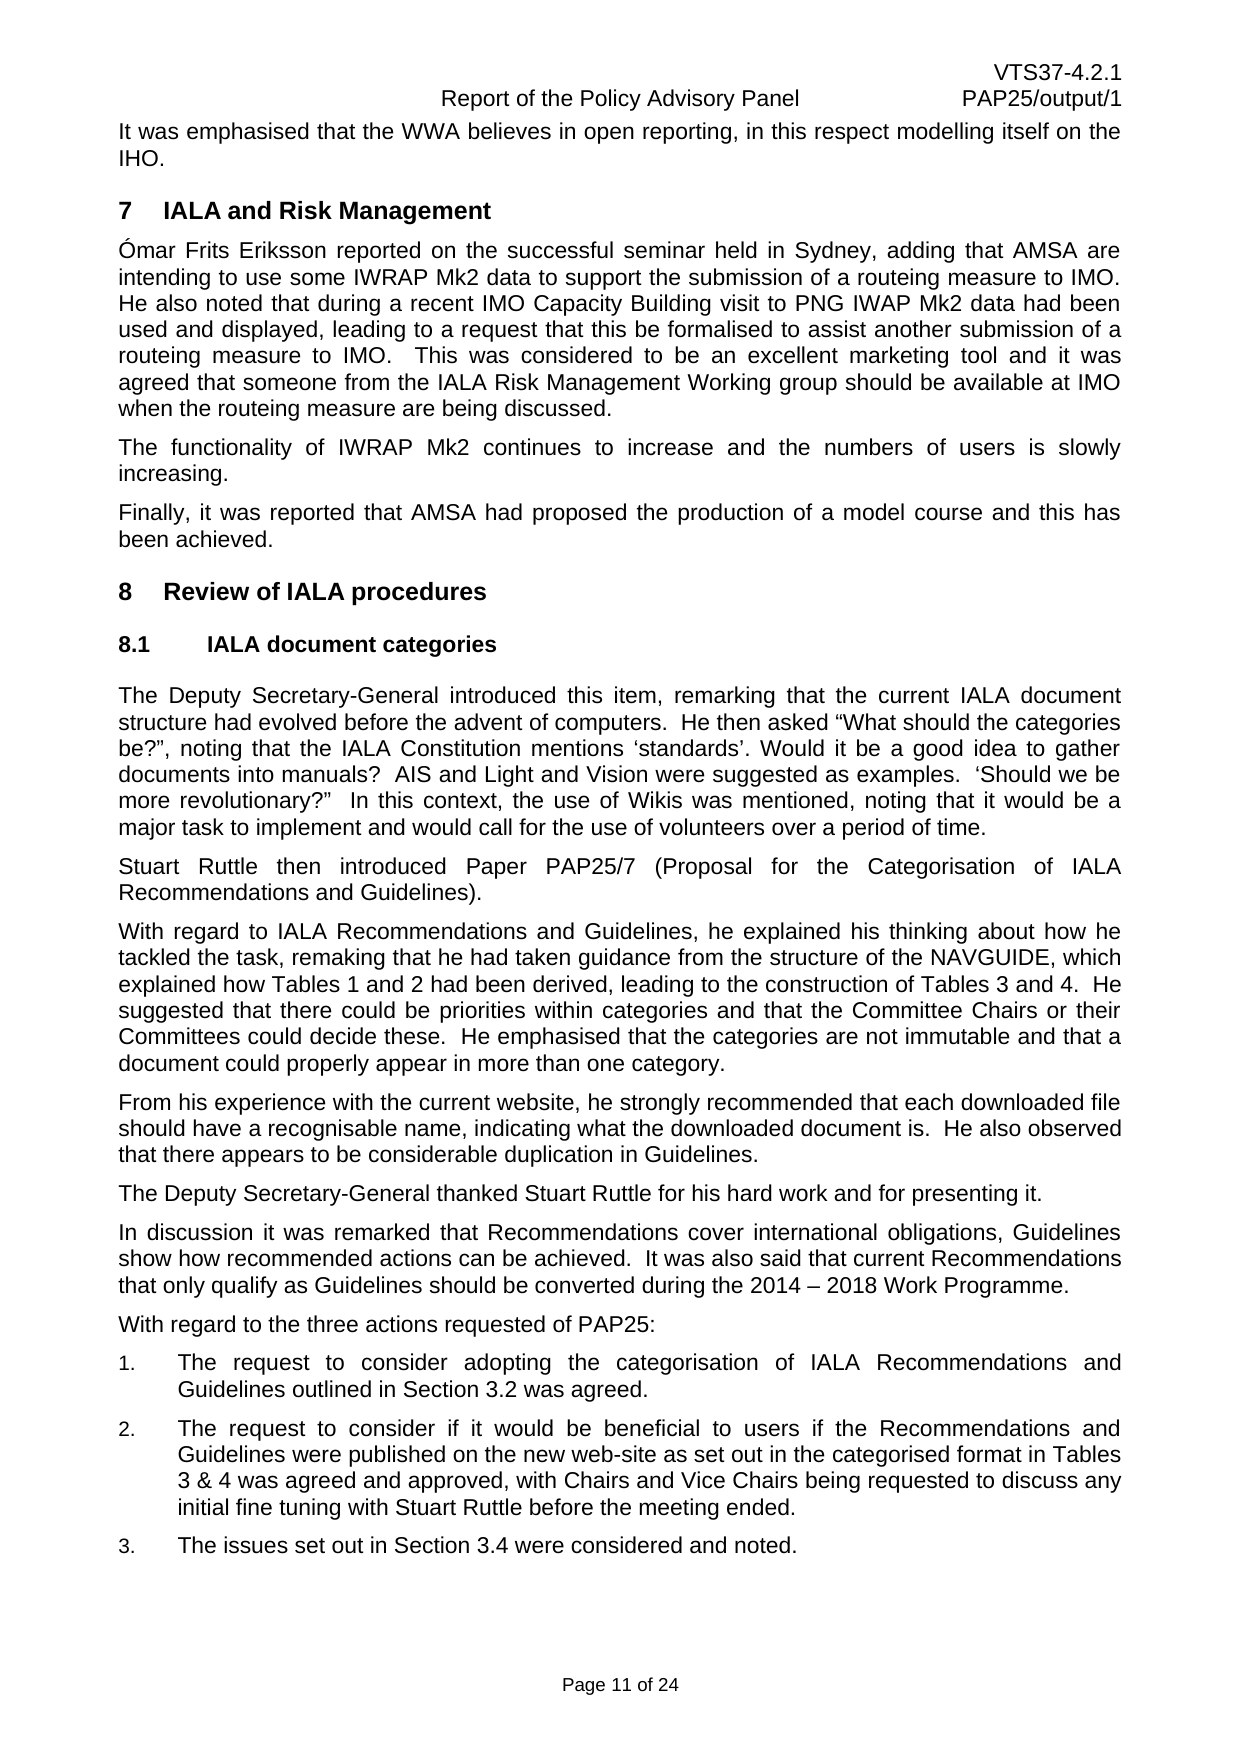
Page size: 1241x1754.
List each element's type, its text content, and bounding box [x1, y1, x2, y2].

text Ómar Frits Eriksson reported on the successful seminar held in Sydney, adding that AMSA are intending to use some IWRAP Mk2 data to support the submission of a routeing measure to IMO. He also noted that during a recent IMO Capacity Building visit to PNG IWAP Mk2 data had been used and displayed, leading to a request that this be formalised to assist another submission of a routeing measure to IMO. This was considered to be an excellent marketing tool and it was agreed that someone from the IALA Risk Management Working group should be available at IMO when the routeing measure are being discussed. [118, 237, 1122, 422]
list The request to consider adopting the categorisation of IALA Recommendations and Guidelines outlined in Section 3.2 was agreed. [118, 1349, 1122, 1402]
text Finally, it was reported that AMSA had proposed the production of a model course and this has been achieved. [118, 499, 1122, 552]
subtitle IALA document categories [118, 631, 1122, 657]
text It was emphasised that the WWA believes in open reporting, in this respect modelling itself on the IHO. [118, 118, 1122, 171]
list The request to consider if it would be beneficial to users if the Recommendations and Guidelines were published on the new web-site as set out in the categorised format in Tables 3 & 4 was agreed and approved, with Chairs and Vice Chairs being requested to discuss any initial fine tuning with Stuart Ruttle before the meeting ended. [118, 1414, 1122, 1520]
list The issues set out in Section 3.4 were considered and noted. [118, 1532, 1122, 1559]
text The Deputy Secretary-General thanked Stuart Ruttle for his hard work and for presenting it. [118, 1180, 1122, 1206]
text The Deputy Secretary-General introduced this item, remarking that the current IALA document structure had evolved before the advent of computers. He then asked “What should the categories be?”, noting that the IALA Constitution mentions ‘standards’. Would it be a good idea to gather documents into manuals? AIS and Light and Vision were suggested as examples. ‘Should we be more revolutionary?” In this context, the use of Wikis was mentioned, noting that it would be a major task to implement and would call for the use of volunteers over a period of time. [118, 682, 1122, 840]
text With regard to IALA Recommendations and Guidelines, he explained his thinking about how he tackled the task, remaking that he had taken guidance from the structure of the NAVGUIDE, which explained how Tables 1 and 2 had been derived, leading to the construction of Tables 3 and 4. He suggested that there could be priorities within categories and that the Committee Chairs or their Committees could decide these. He emphasised that the categories are not immutable and that a document could properly appear in more than one category. [118, 918, 1122, 1076]
text In discussion it was remarked that Recommendations cover international obligations, Guidelines show how recommended actions can be achieved. It was also said that current Recommendations that only qualify as Guidelines should be converted during the 2014 – 2018 Work Programme. [118, 1219, 1122, 1298]
text With regard to the three actions requested of PAP25: [118, 1311, 1122, 1337]
subtitle Review of IALA procedures [118, 577, 1122, 606]
text Stuart Ruttle then introduced Paper PAP25/7 (Proposal for the Categorisation of IALA Recommendations and Guidelines). [118, 853, 1122, 905]
text From his experience with the current website, he strongly recommended that each downloaded file should have a recognisable name, indicating what the downloaded document is. He also observed that there appears to be considerable duplication in Guidelines. [118, 1088, 1122, 1168]
text The functionality of IWRAP Mk2 continues to increase and the numbers of users is slowly increasing. [118, 434, 1122, 487]
subtitle IALA and Risk Management [118, 196, 1122, 224]
